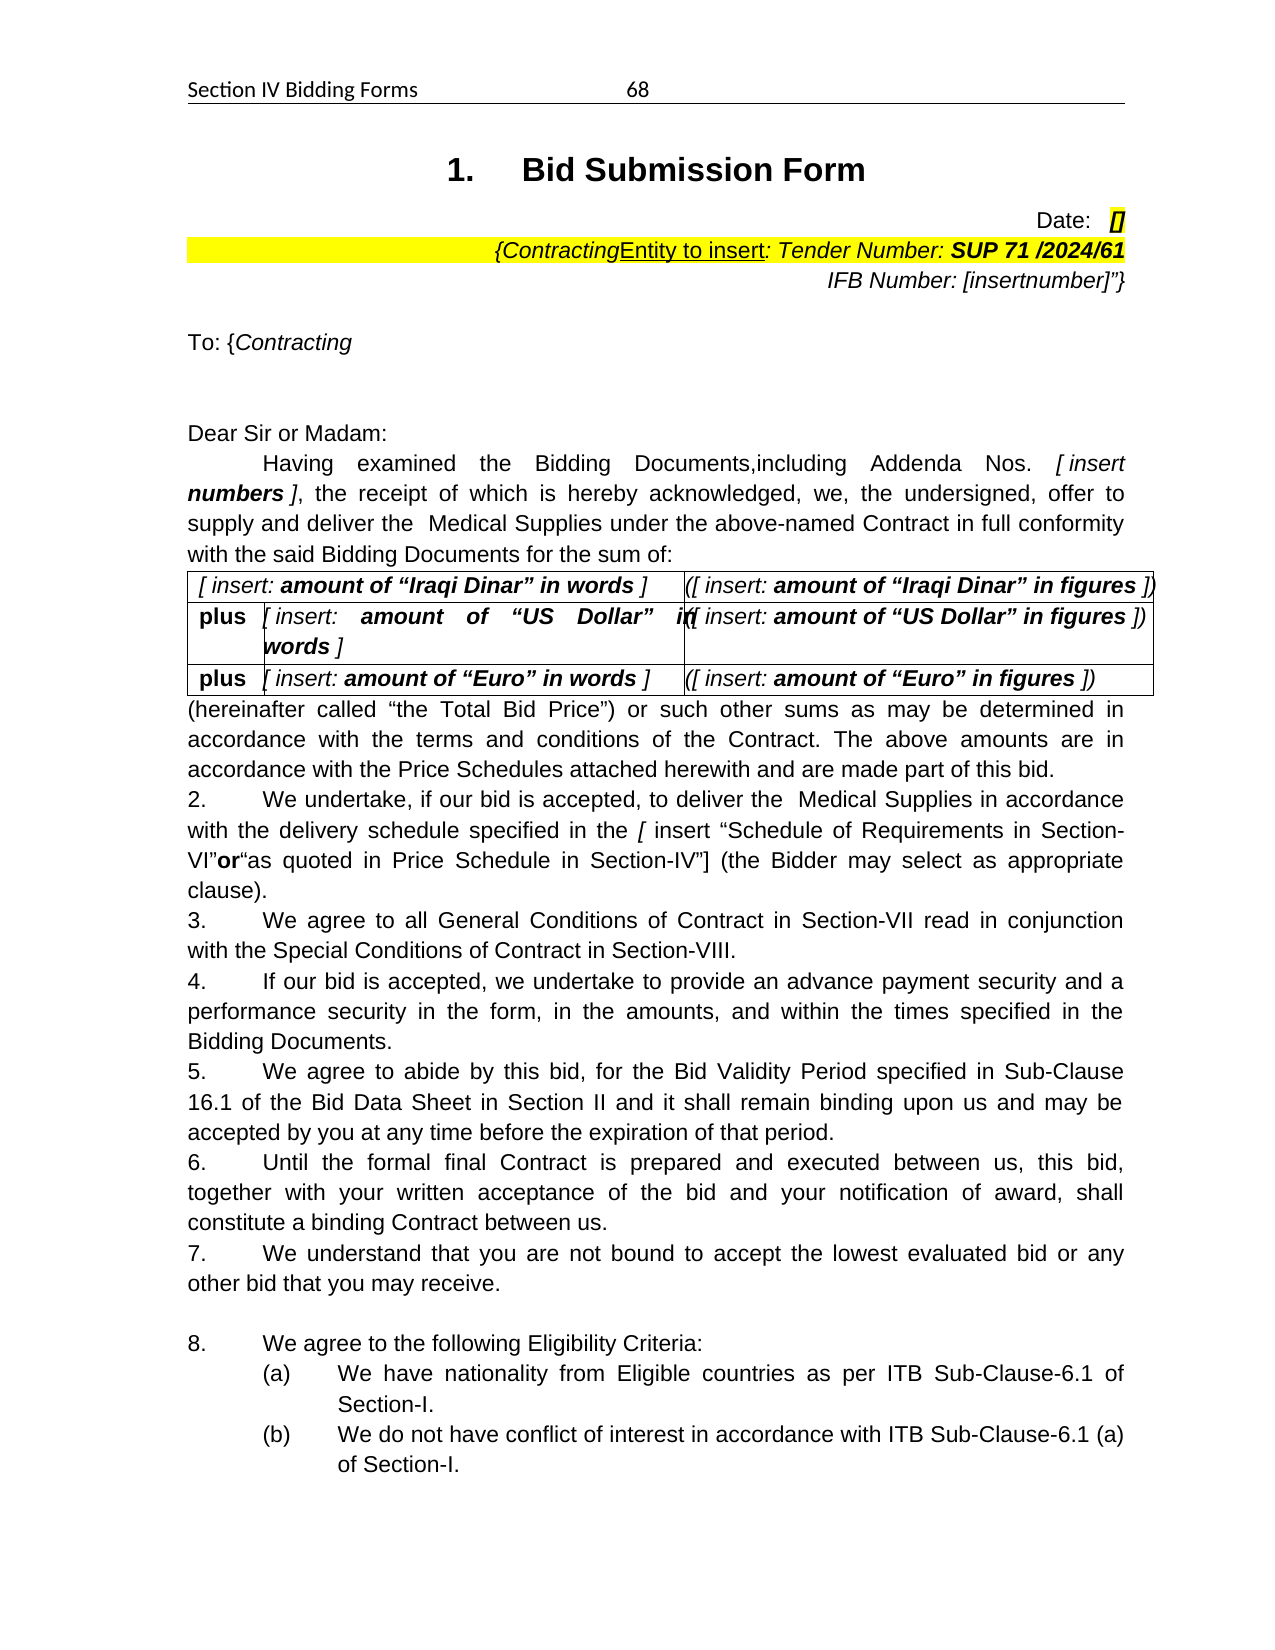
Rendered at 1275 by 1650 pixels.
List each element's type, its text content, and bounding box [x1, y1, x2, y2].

table_cell plus [188, 665, 264, 695]
text 4. If our bid is accepted, we undertake to provide an advance payment security and a performance security in the form, in the amounts, and within the times specified in the Bidding Documents. [187, 968, 1125, 1054]
text 3. We agree to all General Conditions of Contract in Section-VII read in conjunction with the Special Conditions of Contract in Section-VIII. [187, 907, 1125, 964]
text IFB Number: [insertnumber]”} [187, 267, 1125, 293]
text 2. We undertake, if our bid is accepted, to deliver the Medical Supplies in accordance with the delivery schedule specified in the [ insert “Schedule of Requirements in Section-VI”or“as quoted in Price Schedule in Section-IV”] (the Bidder may select as appropriate clause). [187, 786, 1125, 903]
table_cell ([ insert: amount of “US Dollar” in figures ]) [685, 603, 1153, 663]
text (b) We do not have conflict of interest in accordance with ITB Sub-Clause-6.1 (a) of Section-I. [262, 1421, 1125, 1477]
text To: {Contracting [187, 329, 1125, 356]
text Date: [] [187, 207, 1110, 233]
table_cell plus [188, 603, 264, 663]
table_cell [ insert: amount of “US Dollar” in words ] [265, 603, 684, 663]
text 5. We agree to abide by this bid, for the Bid Validity Period specified in Sub-Clause 16.1 of the Bid Data Sheet in Section II and it shall remain binding upon us and may be accepted by you at any time before the expiration of that period. [187, 1058, 1125, 1145]
text 1. Bid Submission Form [187, 150, 1125, 188]
table_cell [ insert: amount of “Euro” in words ] [265, 665, 684, 695]
text 7. We understand that you are not bound to accept the lowest evaluated bid or any other bid that you may receive. [187, 1239, 1125, 1296]
text Dear Sir or Madam: [187, 420, 1125, 446]
table_header ([ insert: amount of “Iraqi Dinar” in figures ]) [685, 572, 1153, 602]
text (hereinafter called “the Total Bid Price”) or such other sums as may be determined in accordance with the terms and conditions of the Contract. The above amounts are in accordance with the Price Schedules attached herewith and are made part of this bid. [187, 696, 1125, 783]
text 6. Until the formal final Contract is prepared and executed between us, this bid, together with your written acceptance of the bid and your notification of award, shall constitute a binding Contract between us. [187, 1149, 1125, 1236]
text 8. We agree to the following Eligibility Criteria: [187, 1330, 1125, 1357]
text {ContractingEntity to insert: Tender Number: SUP 71 /2024/61 [187, 237, 1125, 263]
text Having examined the Bidding Documents,including Addenda Nos. [ insert numbers ], the receipt of which is hereby acknowledged, we, the undersigned, offer to supply and deliver the Medical Supplies under the above-named Contract in full conformity with the said Bidding Documents for the sum of: [187, 450, 1125, 567]
table_header [ insert: amount of “Iraqi Dinar” in words ] [188, 572, 684, 602]
table_cell ([ insert: amount of “Euro” in figures ]) [685, 665, 1153, 695]
text (a) We have nationality from Eligible countries as per ITB Sub-Clause-6.1 of Section-I. [262, 1360, 1125, 1417]
